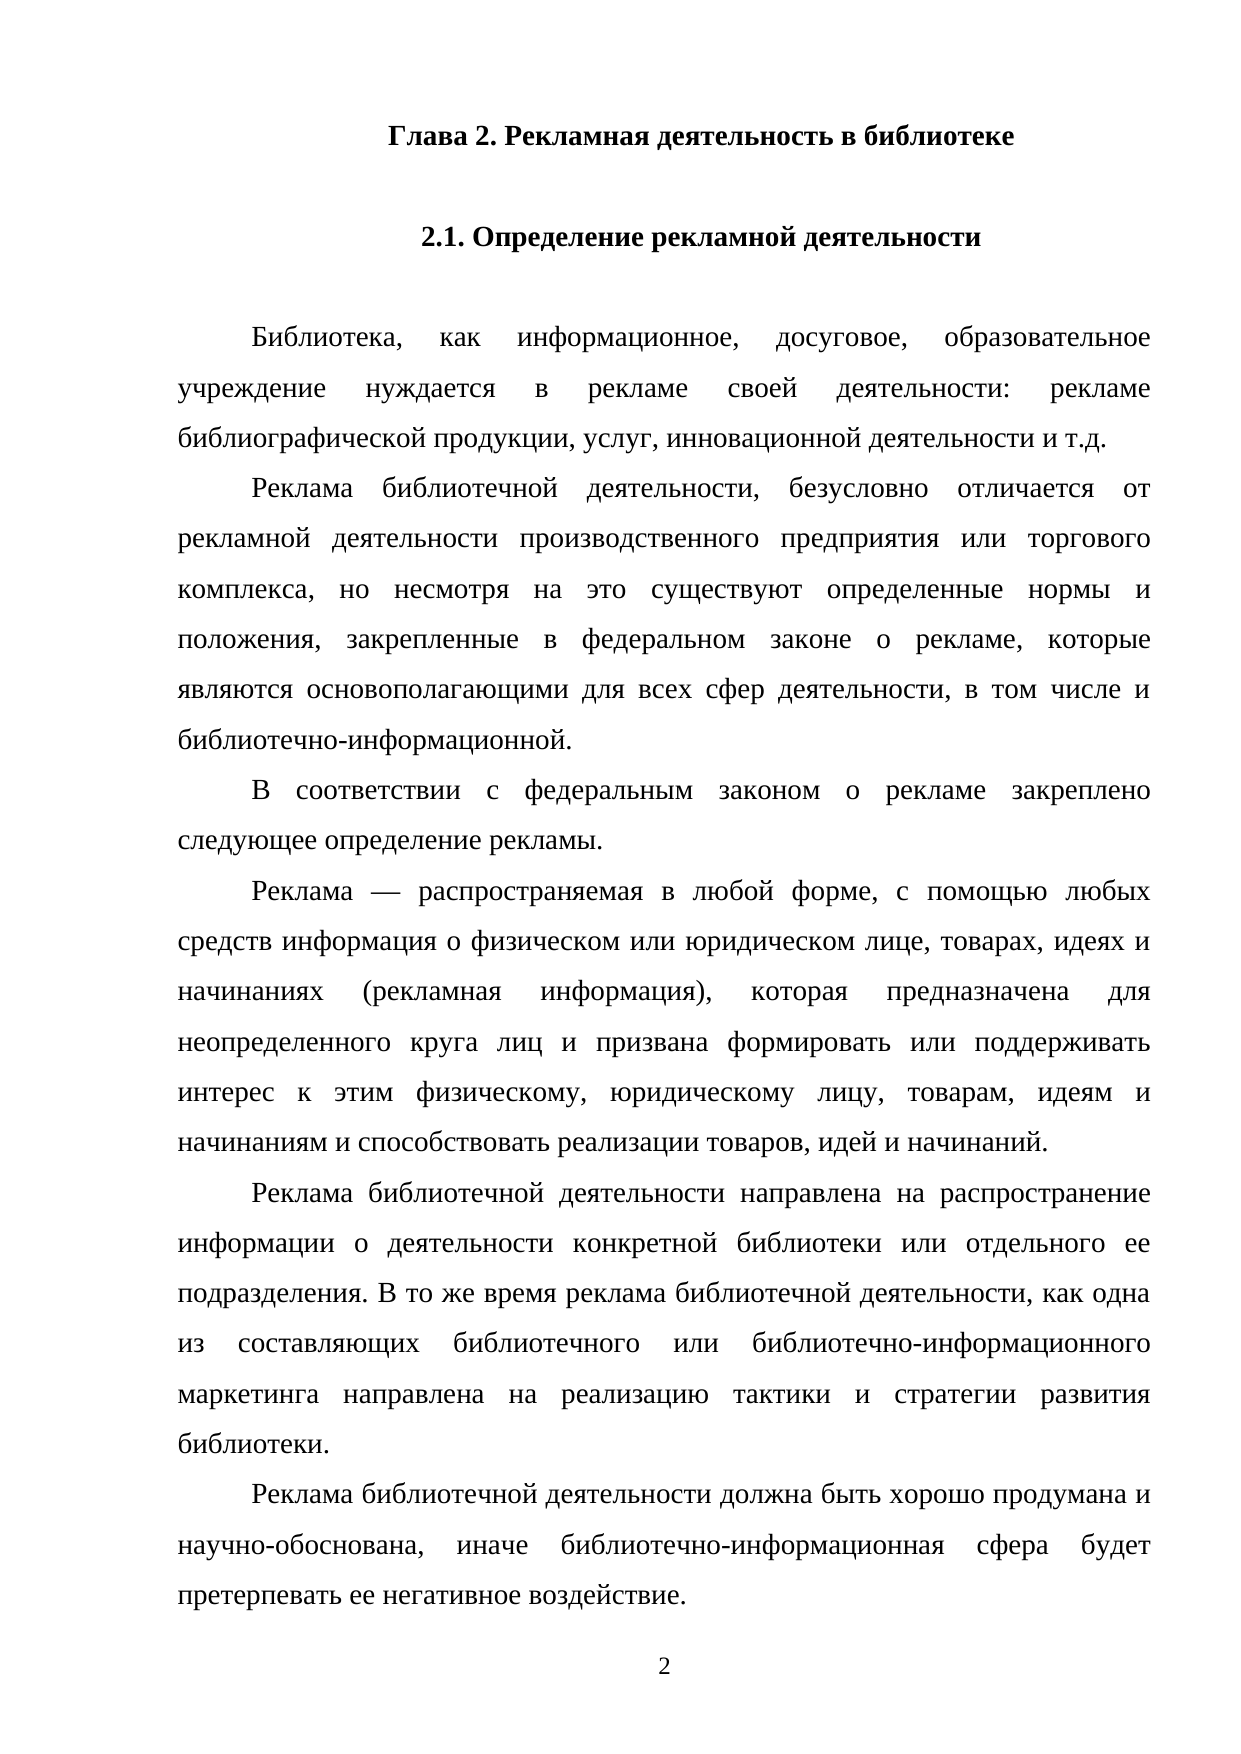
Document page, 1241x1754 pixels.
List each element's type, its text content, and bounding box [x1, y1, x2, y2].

text Реклама библиотечной деятельности, безусловно отличается от рекламной деятельности производственного предприятия или торгового комплекса, но несмотря на это существуют определенные нормы и положения, закрепленные в федеральном законе о рекламе, которые являются основополагающими для всех сфер деятельности, в том числе и библиотечно-информационной. [177, 470, 1152, 755]
text Библиотека, как информационное, досуговое, образовательное учреждение нуждается в рекламе своей деятельности: рекламе библиографической продукции, услуг, инновационной деятельности и т.д. [177, 319, 1152, 453]
text В соответствии с федеральным законом о рекламе закреплено следующее определение рекламы. [177, 772, 1152, 856]
text Реклама библиотечной деятельности должна быть хорошо продумана и научно-обоснована, иначе библиотечно-информационная сфера будет претерпевать ее негативное воздействие. [177, 1477, 1152, 1611]
text Реклама — распространяемая в любой форме, с помощью любых средств информация о физическом или юридическом лице, товарах, идеях и начинаниях (рекламная информация), которая предназначена для неопределенного круга лиц и призвана формировать или поддерживать интерес к этим физическому, юридическому лицу, товарам, идеям и начинаниям и способствовать реализации товаров, идей и начинаний. [177, 873, 1152, 1158]
text 2.1. Определение рекламной деятельности [177, 219, 1152, 252]
text Реклама библиотечной деятельности направлена на распространение информации о деятельности конкретной библиотеки или отдельного ее подразделения. В то же время реклама библиотечной деятельности, как одна из составляющих библиотечного или библиотечно-информационного маркетинга направлена на реализацию тактики и стратегии развития библиотеки. [177, 1175, 1152, 1460]
text Глава 2. Рекламная деятельность в библиотеке [177, 118, 1152, 152]
